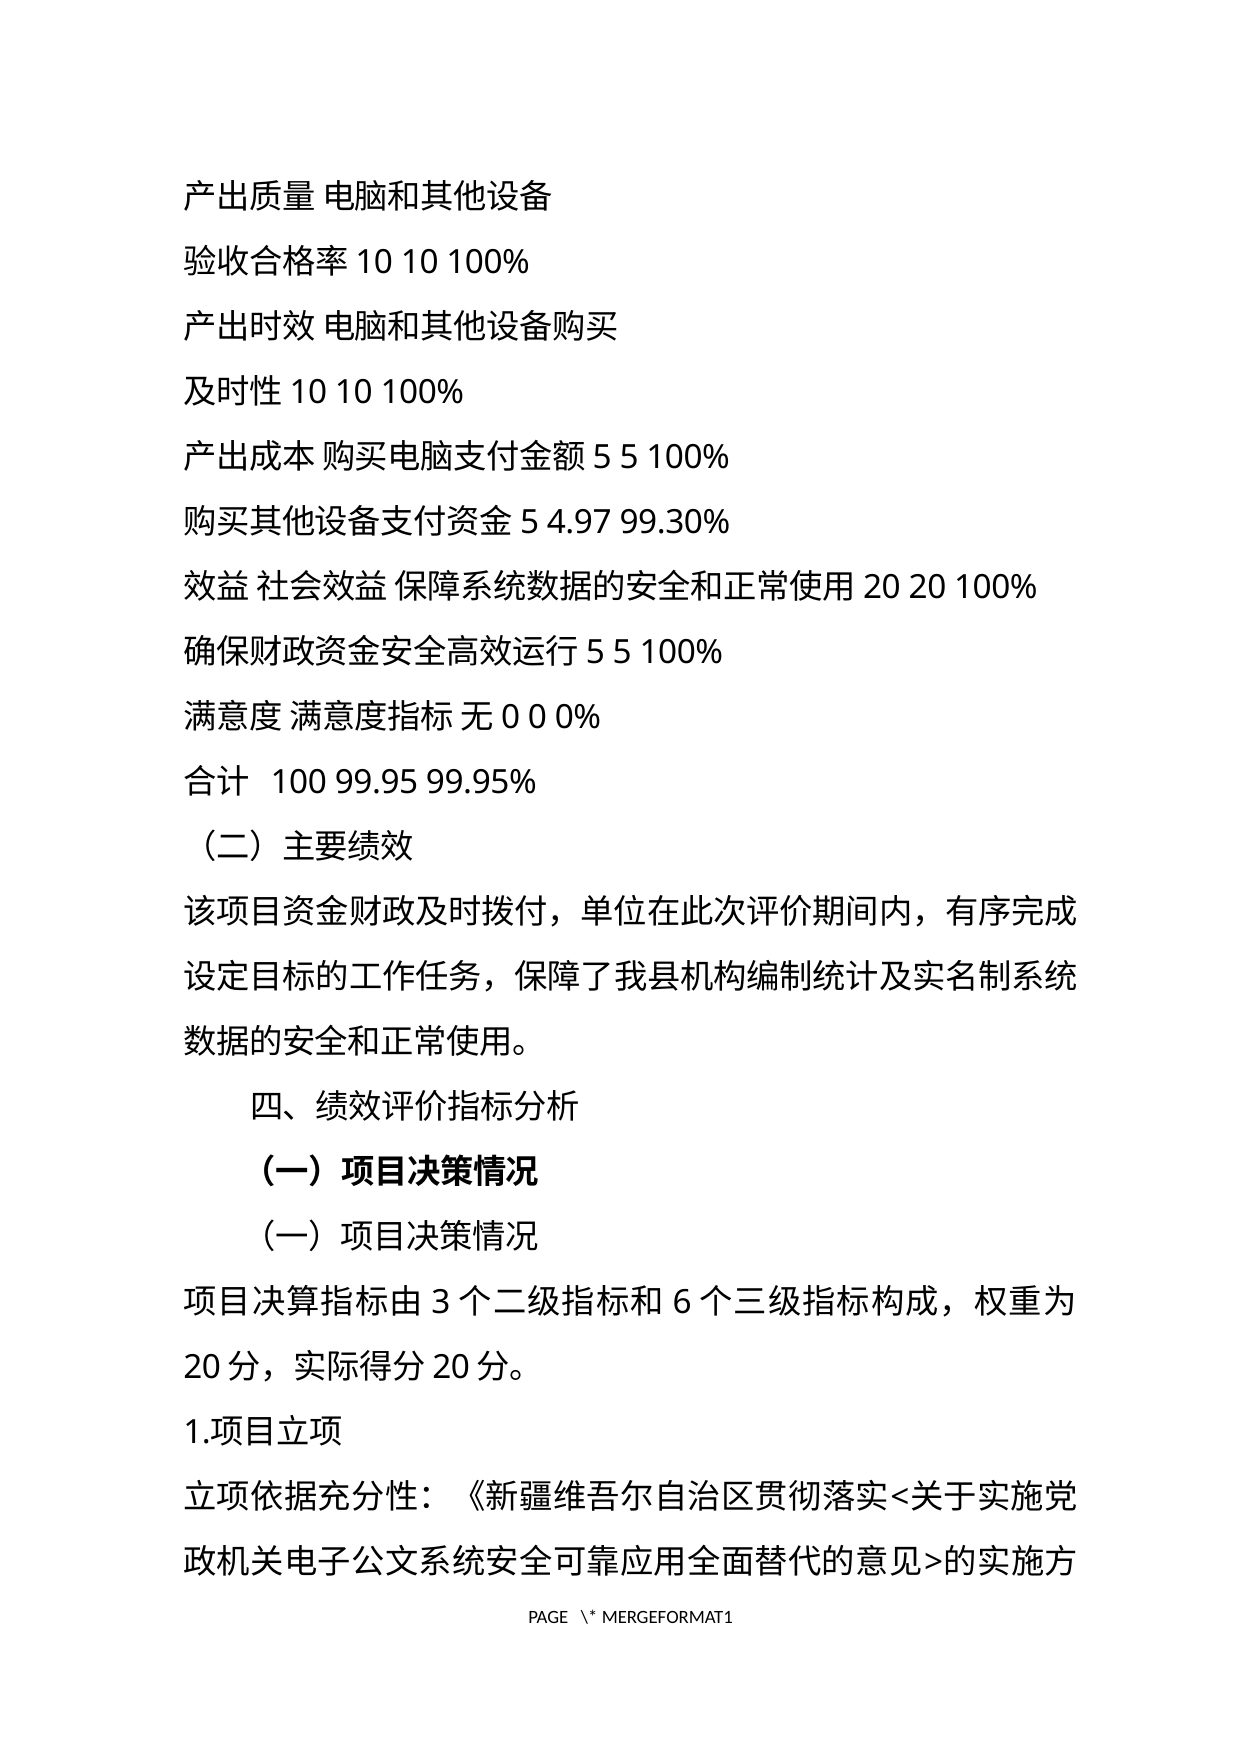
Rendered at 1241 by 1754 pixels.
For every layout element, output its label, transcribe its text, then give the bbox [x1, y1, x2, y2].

text （一）项目决策情况 [183, 1137, 1078, 1202]
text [183, 162, 1078, 1072]
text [183, 1202, 1078, 1592]
text 四、绩效评价指标分析 [183, 1072, 1078, 1137]
